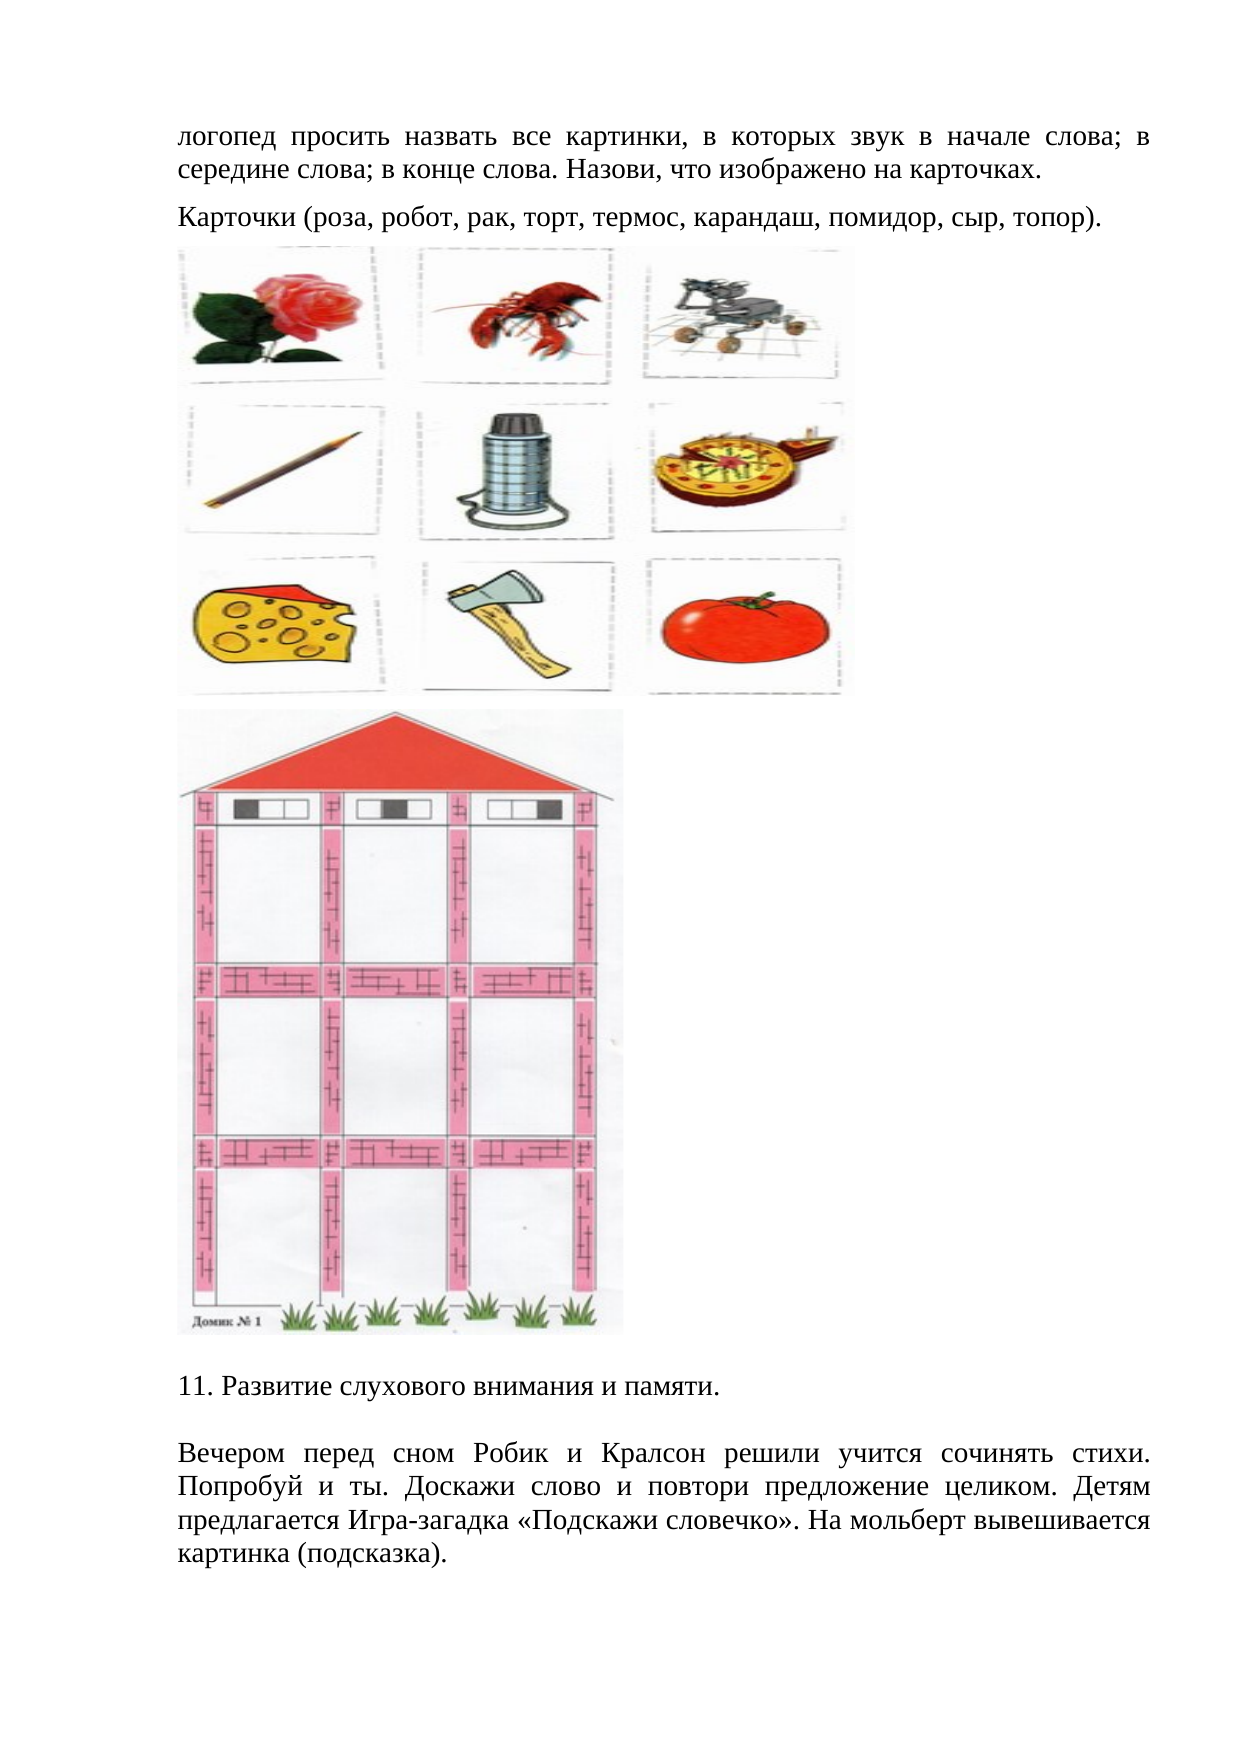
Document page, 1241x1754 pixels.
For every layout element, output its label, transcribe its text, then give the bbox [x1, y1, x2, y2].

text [177, 118, 1152, 185]
text 11. Развитие слухового внимания и памяти. [177, 1334, 1152, 1401]
picture [177, 246, 855, 696]
picture [177, 709, 624, 1335]
text Вечером перед сном Робик и Кралсон решили учится сочинять стихи. Попробуй и ты. Доскажи слово и повтори предложение целиком. Детям предлагается Игра-загадка «Подскажи словечко». На мольберт вывешивается картинка (подсказка). [177, 1435, 1152, 1569]
text Карточки (роза, робот, рак, торт, термос, карандаш, помидор, сыр, топор). [177, 199, 1152, 232]
